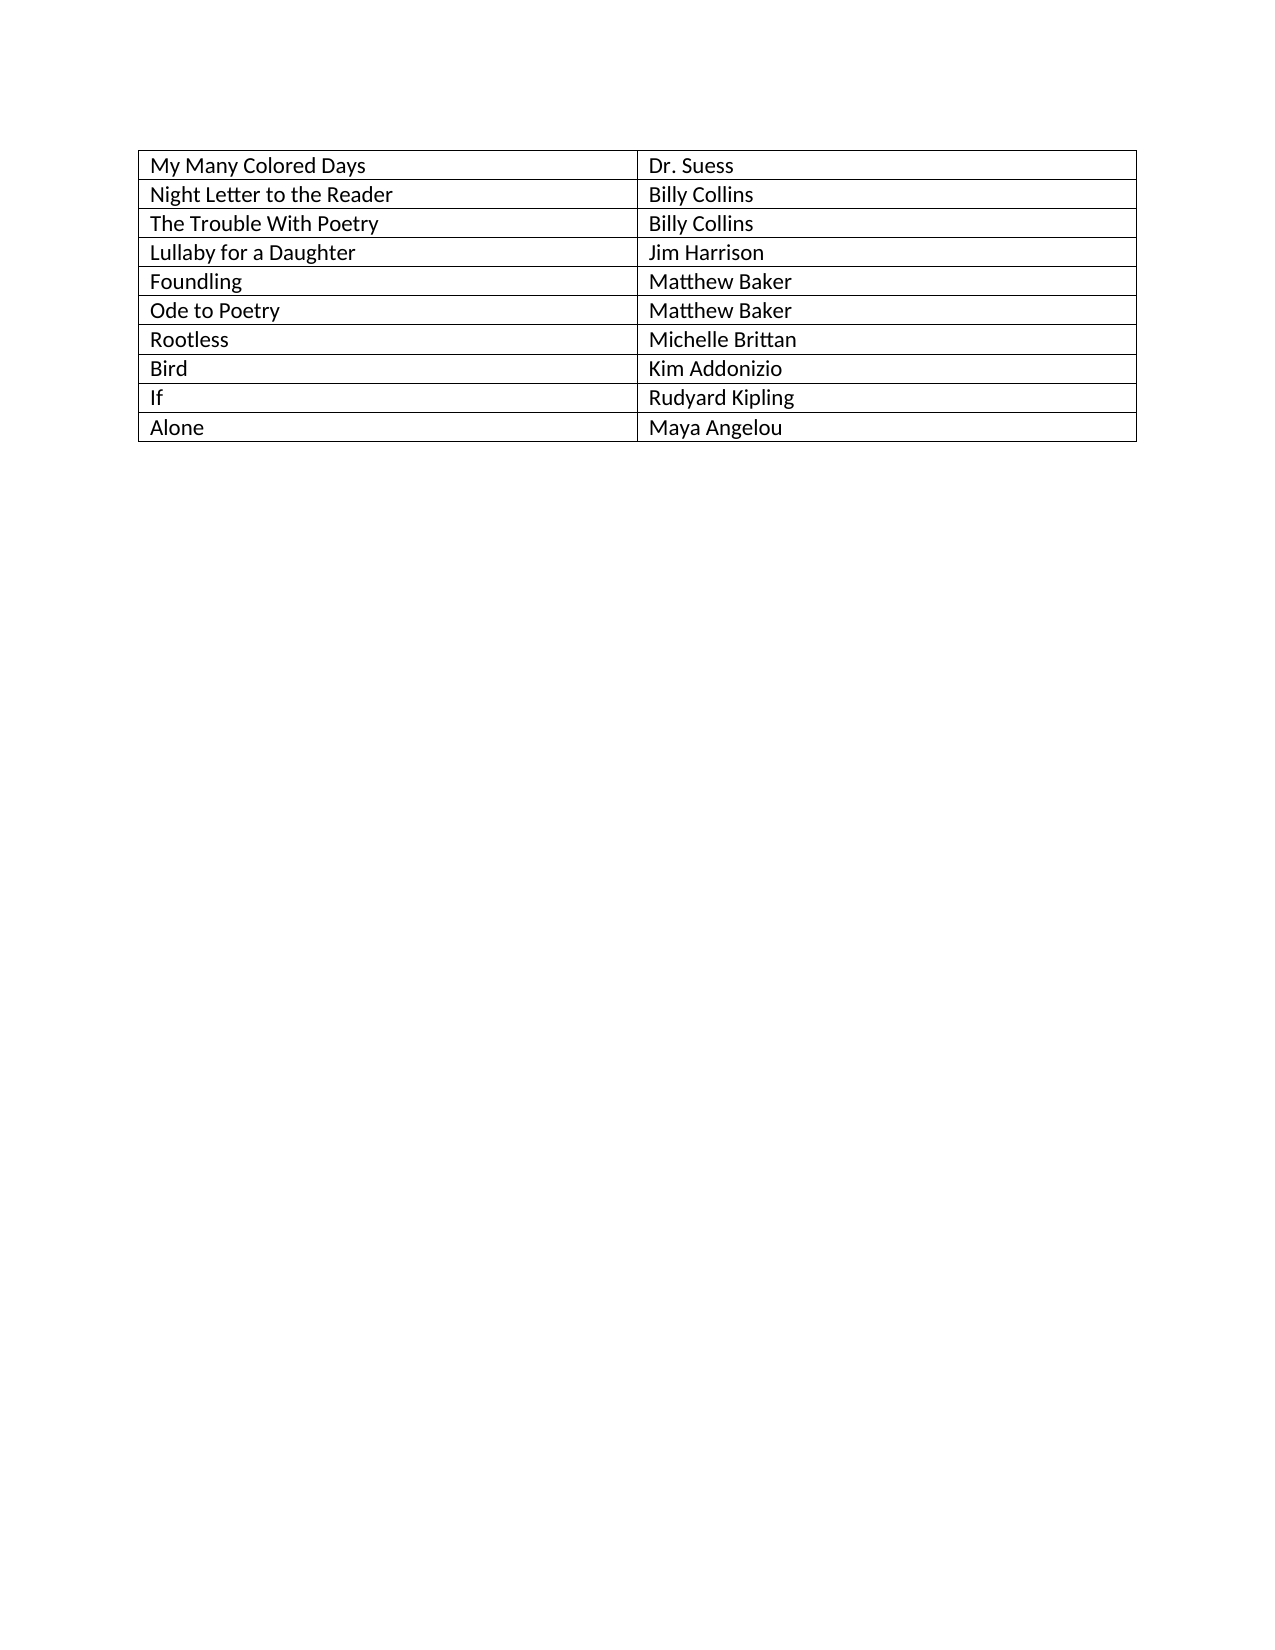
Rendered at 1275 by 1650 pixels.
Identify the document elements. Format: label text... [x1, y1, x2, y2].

table_cell My Many Colored Days [139, 151, 637, 179]
table_cell Kim Addonizio [638, 355, 1136, 382]
table_cell Ode to Poetry [139, 296, 637, 324]
table_cell Alone [139, 413, 637, 441]
table_cell Michelle Brittan [638, 325, 1136, 353]
table_cell Matthew Baker [638, 267, 1136, 295]
table_cell Lullaby for a Daughter [139, 238, 637, 266]
table_cell Bird [139, 355, 637, 382]
table_cell If [139, 384, 637, 412]
table_cell Dr. Suess [638, 151, 1136, 179]
table_cell Foundling [139, 267, 637, 295]
table_cell The Trouble With Poetry [139, 209, 637, 237]
table_cell Billy Collins [638, 180, 1136, 208]
table_cell Matthew Baker [638, 296, 1136, 324]
table_cell Maya Angelou [638, 413, 1136, 441]
table_cell Rudyard Kipling [638, 384, 1136, 412]
table_cell Billy Collins [638, 209, 1136, 237]
table_cell Rootless [139, 325, 637, 353]
table_cell Jim Harrison [638, 238, 1136, 266]
table_cell Night Letter to the Reader [139, 180, 637, 208]
